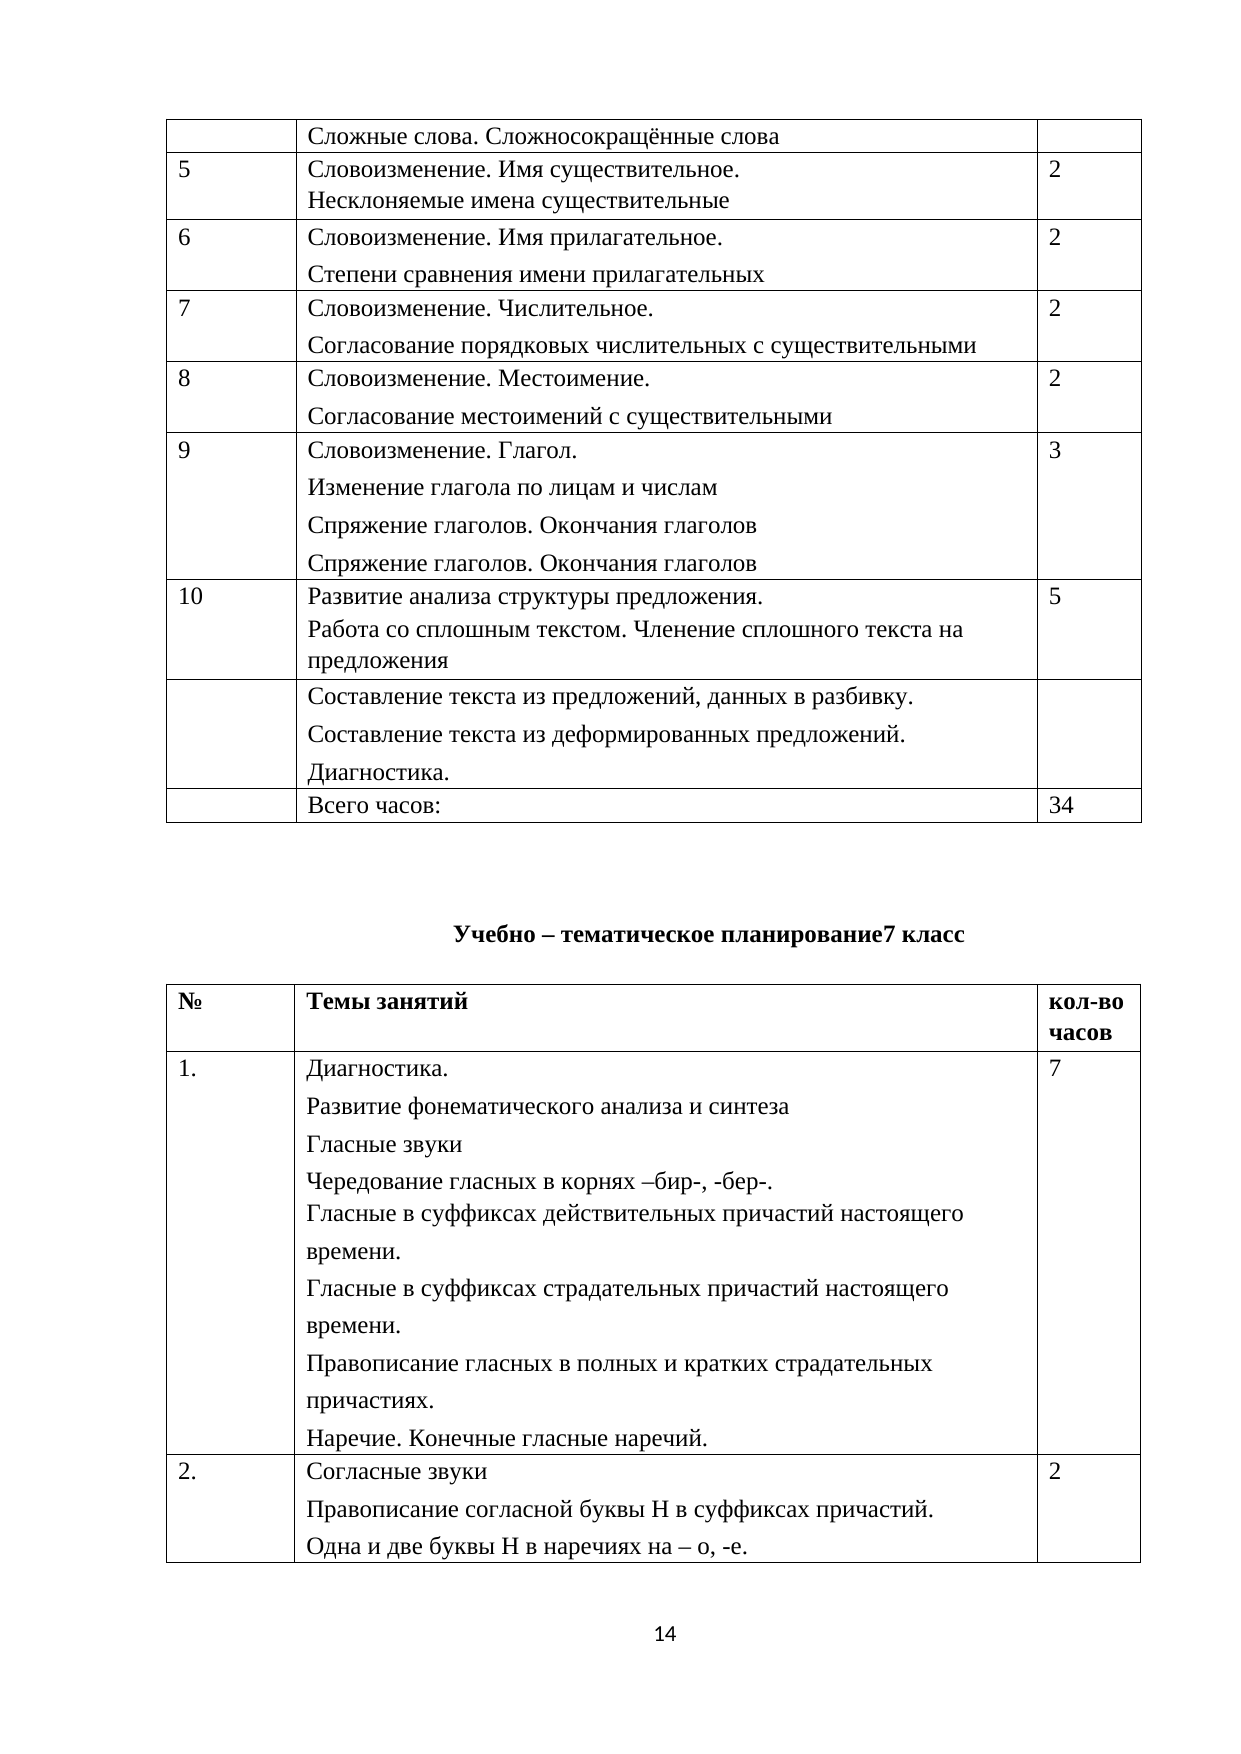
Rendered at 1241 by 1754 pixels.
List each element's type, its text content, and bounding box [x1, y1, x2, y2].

table_cell 10 [167, 580, 296, 679]
table_cell 9 [167, 433, 296, 579]
table_cell Диагностика. Развитие фонематического анализа и синтеза Гласные звуки Чередование гласных в корнях –бир-, -бер-. Гласные в суффиксах действительных причастий настоящего времени. Гласные в суффиксах страдательных причастий настоящего времени. Правописание гласных в полных и кратких страдательных причастиях. Наречие. Конечные гласные наречий. [295, 1052, 1037, 1453]
table_cell 5 [167, 153, 296, 219]
table_cell Составление текста из предложений, данных в разбивку. Составление текста из деформированных предложений. Диагностика. [297, 680, 1037, 787]
table_cell 1. [167, 1052, 294, 1453]
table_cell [297, 120, 1037, 152]
table_cell 2 [1038, 362, 1141, 432]
table_cell 2 [1038, 220, 1141, 290]
table_cell 2. [167, 1455, 294, 1562]
table_cell 6 [167, 220, 296, 290]
table_cell Согласные звуки Правописание согласной буквы Н в суффиксах причастий. Одна и две буквы Н в наречиях на – о, -е. [295, 1455, 1037, 1562]
table_cell Словоизменение. Имя существительное. Несклоняемые имена существительные [297, 153, 1037, 219]
table_cell 34 [1038, 789, 1141, 822]
table_header № [167, 985, 294, 1051]
table_cell [167, 789, 296, 822]
table_cell 8 [167, 362, 296, 432]
table_cell 2 [1038, 1455, 1140, 1562]
table_cell [167, 680, 296, 787]
table_cell Словоизменение. Глагол. Изменение глагола по лицам и числам Спряжение глаголов. Окончания глаголов Спряжение глаголов. Окончания глаголов [297, 433, 1037, 579]
text Учебно – тематическое планирование7 класс [177, 919, 1240, 948]
table_cell Словоизменение. Числительное. Согласование порядковых числительных с существительными [297, 291, 1037, 361]
table_cell 2 [1038, 153, 1141, 219]
table_cell Словоизменение. Имя прилагательное. Степени сравнения имени прилагательных [297, 220, 1037, 290]
table_header Темы занятий [295, 985, 1037, 1051]
table_cell 7 [167, 291, 296, 361]
table_cell 3 [1038, 433, 1141, 579]
table_cell 7 [1038, 1052, 1140, 1453]
table_header кол-во часов [1038, 985, 1140, 1051]
table_cell Словоизменение. Местоимение. Согласование местоимений с существительными [297, 362, 1037, 432]
table_cell 4 [167, 120, 296, 152]
table_cell Всего часов: [297, 789, 1037, 822]
table_cell 2 [1038, 291, 1141, 361]
table_cell Развитие анализа структуры предложения. Работа со сплошным текстом. Членение сплошного текста на предложения [297, 580, 1037, 679]
table_cell 5 [1038, 580, 1141, 679]
table_cell 3 [1038, 120, 1141, 152]
table_cell [1038, 680, 1141, 787]
